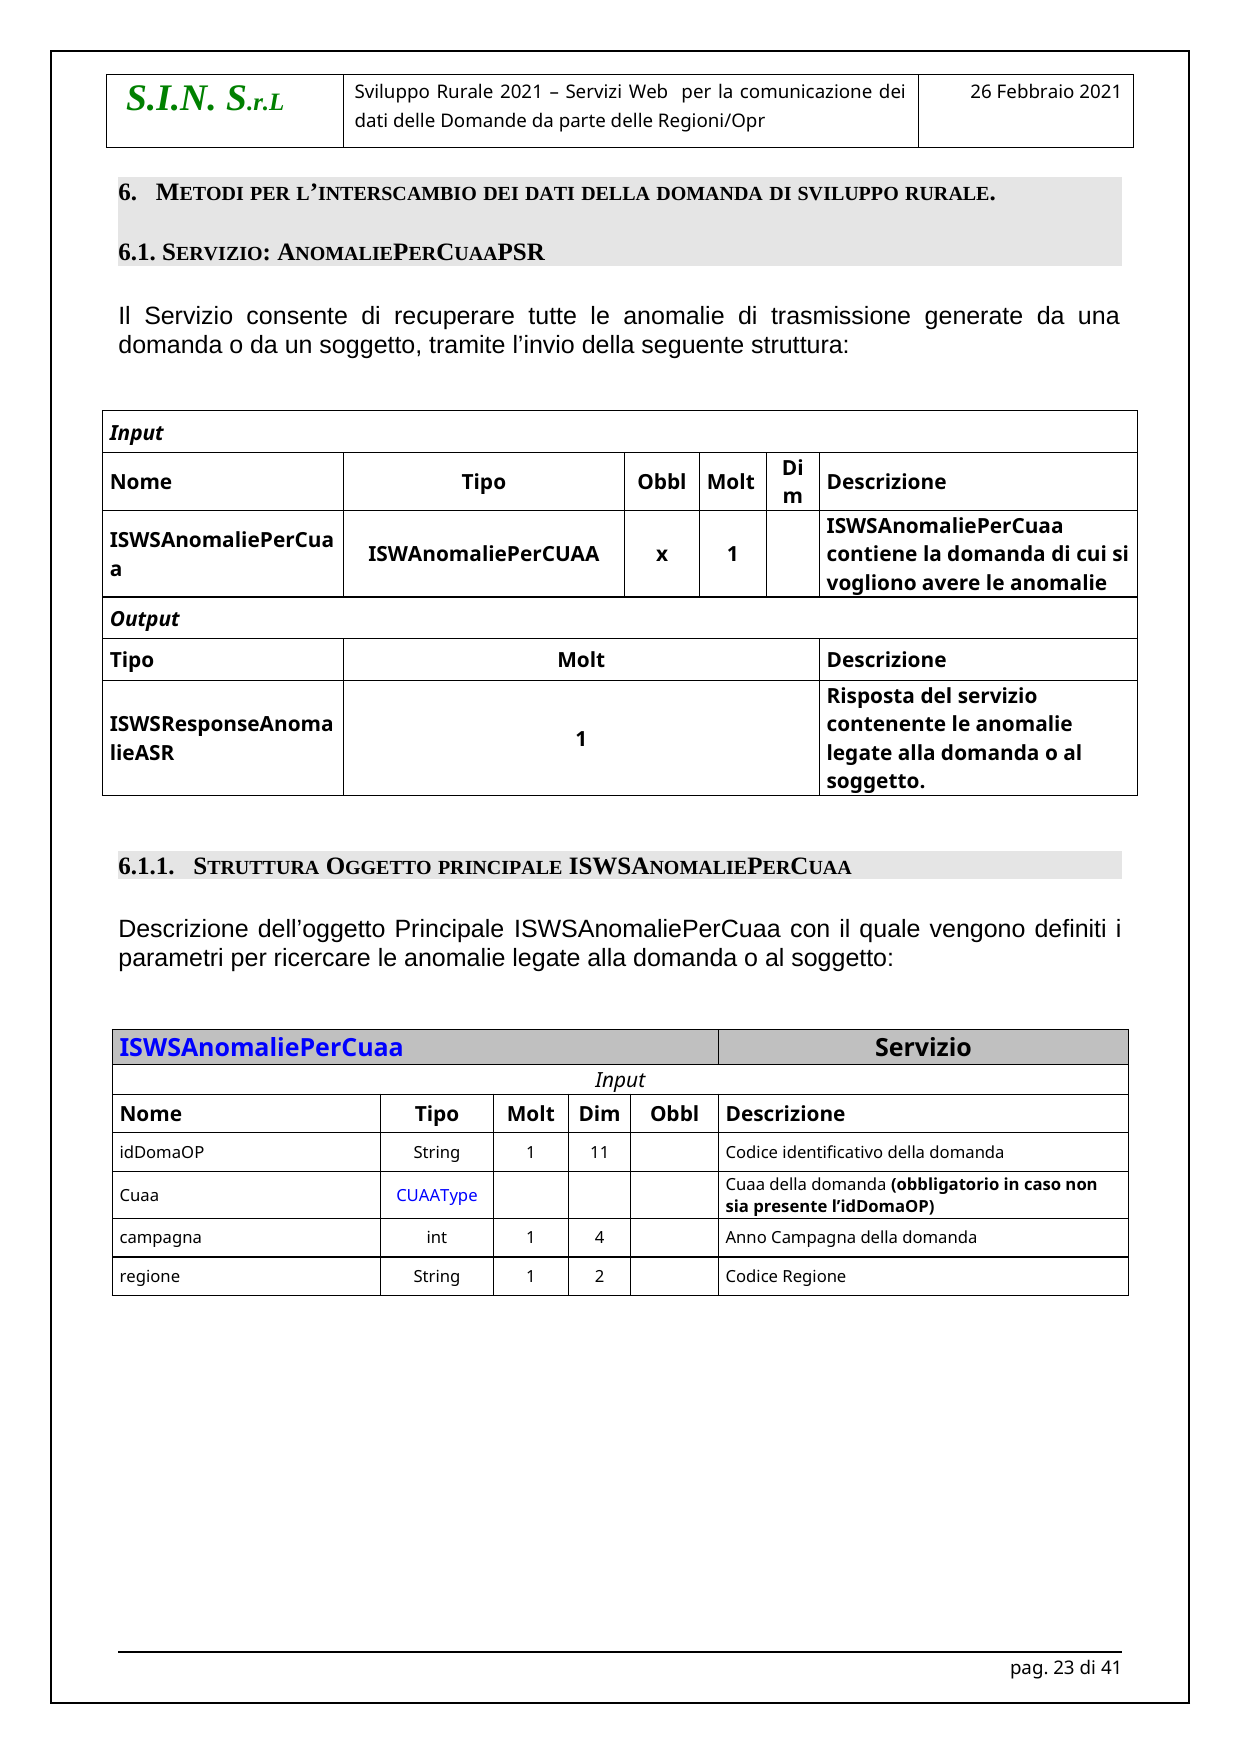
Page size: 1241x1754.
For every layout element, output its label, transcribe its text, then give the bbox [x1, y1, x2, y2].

table_cell [631, 1219, 718, 1256]
table_cell Tipo [381, 1095, 493, 1132]
table_cell Descrizione [820, 639, 1137, 680]
table_cell x [625, 511, 699, 596]
list Il Servizio consente di recuperare tutte le anomalie di trasmissione generate da una domanda o da un soggetto, tramite l’invio della seguente struttura: [118, 301, 1122, 358]
table_cell Nome [103, 453, 343, 510]
list Descrizione dell’oggetto Principale ISWSAnomaliePerCuaa con il quale vengono definiti i parametri per ricercare le anomalie legate alla domanda o al soggetto: [118, 914, 1122, 972]
table_cell [631, 1172, 718, 1218]
table_cell campagna [113, 1219, 380, 1256]
table_cell 1 [344, 681, 819, 795]
table_cell Codice Regione [719, 1258, 1128, 1295]
table_cell 1 [494, 1258, 568, 1295]
table_cell String [381, 1133, 493, 1171]
table_header Servizio [719, 1030, 1128, 1064]
table_cell Molt [494, 1095, 568, 1132]
table_cell Obbl [631, 1095, 718, 1132]
table_cell [767, 511, 819, 596]
table_cell Molt [344, 639, 819, 680]
table_cell Tipo [103, 639, 343, 680]
list Metodi per l’interscambio dei dati della domanda di sviluppo rurale. [118, 177, 1122, 206]
table_cell Dim [569, 1095, 630, 1132]
table_cell int [381, 1219, 493, 1256]
table_cell regione [113, 1258, 380, 1295]
table_cell Cuaa della domanda (obbligatorio in caso non sia presente l’idDomaOP) [719, 1172, 1128, 1218]
table_cell CUAAType [381, 1172, 493, 1218]
table_cell Descrizione [719, 1095, 1128, 1132]
table_cell [494, 1172, 568, 1218]
table_cell 1 [494, 1133, 568, 1171]
table_cell ISWSAnomaliePerCuaa [103, 511, 343, 596]
table_header Input [103, 411, 1137, 452]
table_cell Molt [700, 453, 766, 510]
table_cell Output [103, 598, 1137, 638]
table_cell 2 [569, 1258, 630, 1295]
table_cell Tipo [344, 453, 624, 510]
table_cell String [381, 1258, 493, 1295]
table_cell Obbl [625, 453, 699, 510]
table_cell Nome [113, 1095, 380, 1132]
table_cell 11 [569, 1133, 630, 1171]
list Struttura Oggetto principale ISWSAnomaliePerCuaa [118, 851, 1122, 879]
table_cell [631, 1133, 718, 1171]
table_cell ISWSAnomaliePerCuaa contiene la domanda di cui si vogliono avere le anomalie [820, 511, 1137, 596]
table_cell [631, 1258, 718, 1295]
table_cell ISWSResponseAnomalieASR [103, 681, 343, 795]
table_cell Cuaa [113, 1172, 380, 1218]
table_cell 1 [700, 511, 766, 596]
table_cell Codice identificativo della domanda [719, 1133, 1128, 1171]
table_cell ISWAnomaliePerCUAA [344, 511, 624, 596]
table_header ISWSAnomaliePerCuaa [113, 1030, 718, 1064]
table_cell [569, 1172, 630, 1218]
table_cell 4 [569, 1219, 630, 1256]
table_cell Dim [767, 453, 819, 510]
table_cell Risposta del servizio contenente le anomalie legate alla domanda o al soggetto. [820, 681, 1137, 795]
table_cell idDomaOP [113, 1133, 380, 1171]
table_cell Descrizione [820, 453, 1137, 510]
table_cell Anno Campagna della domanda [719, 1219, 1128, 1256]
list Servizio: AnomaliePerCuaaPSR [118, 237, 1122, 266]
table_cell 1 [494, 1219, 568, 1256]
table_cell Input [113, 1065, 1128, 1093]
